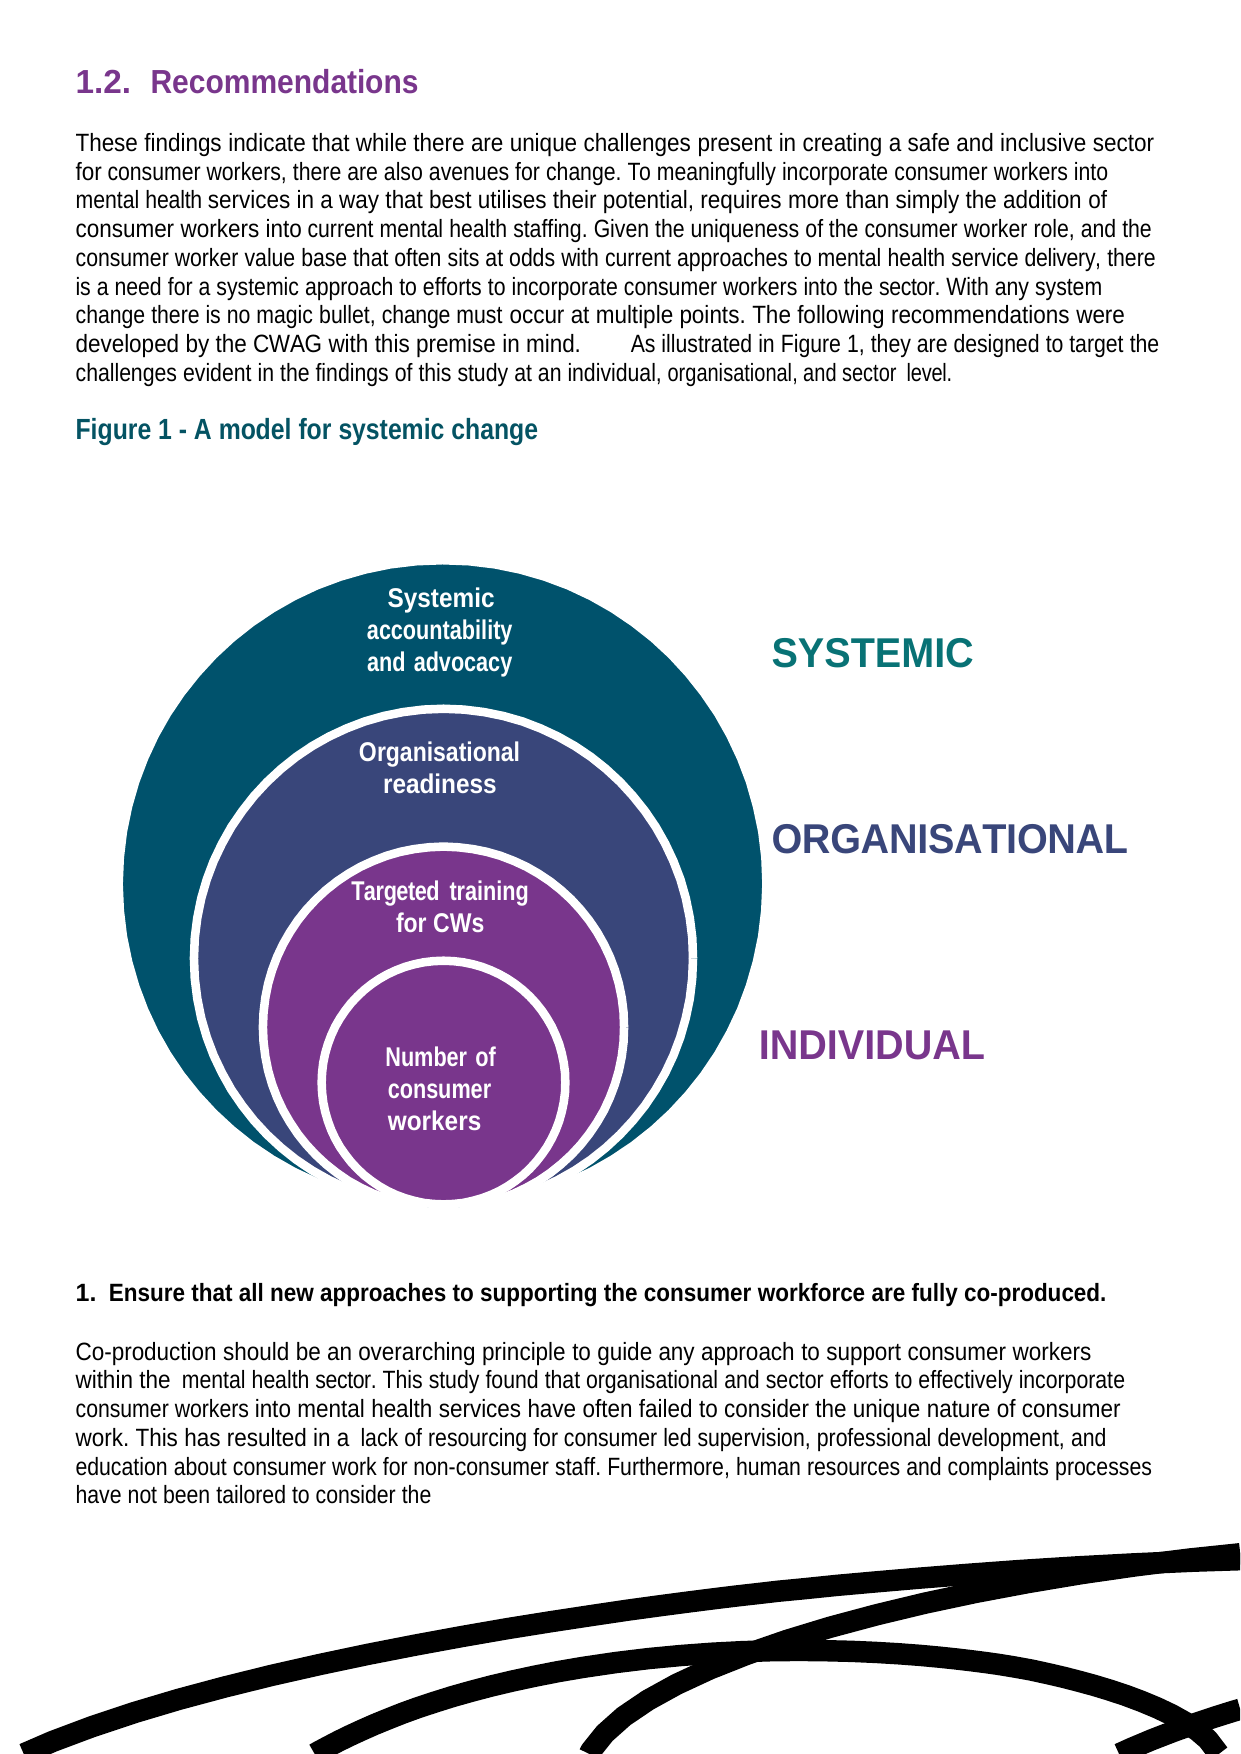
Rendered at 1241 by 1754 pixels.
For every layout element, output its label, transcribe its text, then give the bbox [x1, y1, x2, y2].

subtitle Recommendations [75, 62, 839, 100]
subtitle Targeted training for CWs [351, 874, 529, 938]
subtitle Ensure that all new approaches to supporting the consumer workforce are fully co-produced. [75, 1278, 1164, 1307]
text SYSTEMIC [771, 629, 1240, 677]
subtitle Figure 1 - A model for systemic change [75, 412, 839, 445]
subtitle Number of consumer workers [385, 1041, 495, 1136]
subtitle Systemic accountability and advocacy [362, 582, 517, 677]
text ORGANISATIONAL [771, 814, 1240, 862]
text INDIVIDUAL [503, 1020, 1240, 1068]
text These findings indicate that while there are unique challenges present in creating a safe and inclusive sector for consumer workers, there are also avenues for change. To meaningfully incorporate consumer workers into mental health services in a way that best utilises their potential, requires more than simply the addition of consumer workers into current mental health staffing. Given the uniqueness of the consumer worker role, and the consumer worker value base that often sits at odds with current approaches to mental health service delivery, there is a need for a systemic approach to efforts to incorporate consumer workers into the sector. With any system change there is no magic bullet, change must occur at multiple points. The following recommendations were developed by the CWAG with this premise in mind. As illustrated in Figure 1, they are designed to target the challenges evident in the findings of this study at an individual, organisational, and sector level. [75, 128, 1164, 387]
text Co-production should be an overarching principle to guide any approach to support consumer workers within the mental health sector. This study found that organisational and sector efforts to effectively incorporate consumer workers into mental health services have often failed to consider the unique nature of consumer work. This has resulted in a lack of resourcing for consumer led supervision, professional development, and education about consumer work for non-consumer staff. Furthermore, human resources and complaints processes have not been tailored to consider the [75, 1336, 1154, 1509]
subtitle Organisational readiness [349, 736, 529, 799]
